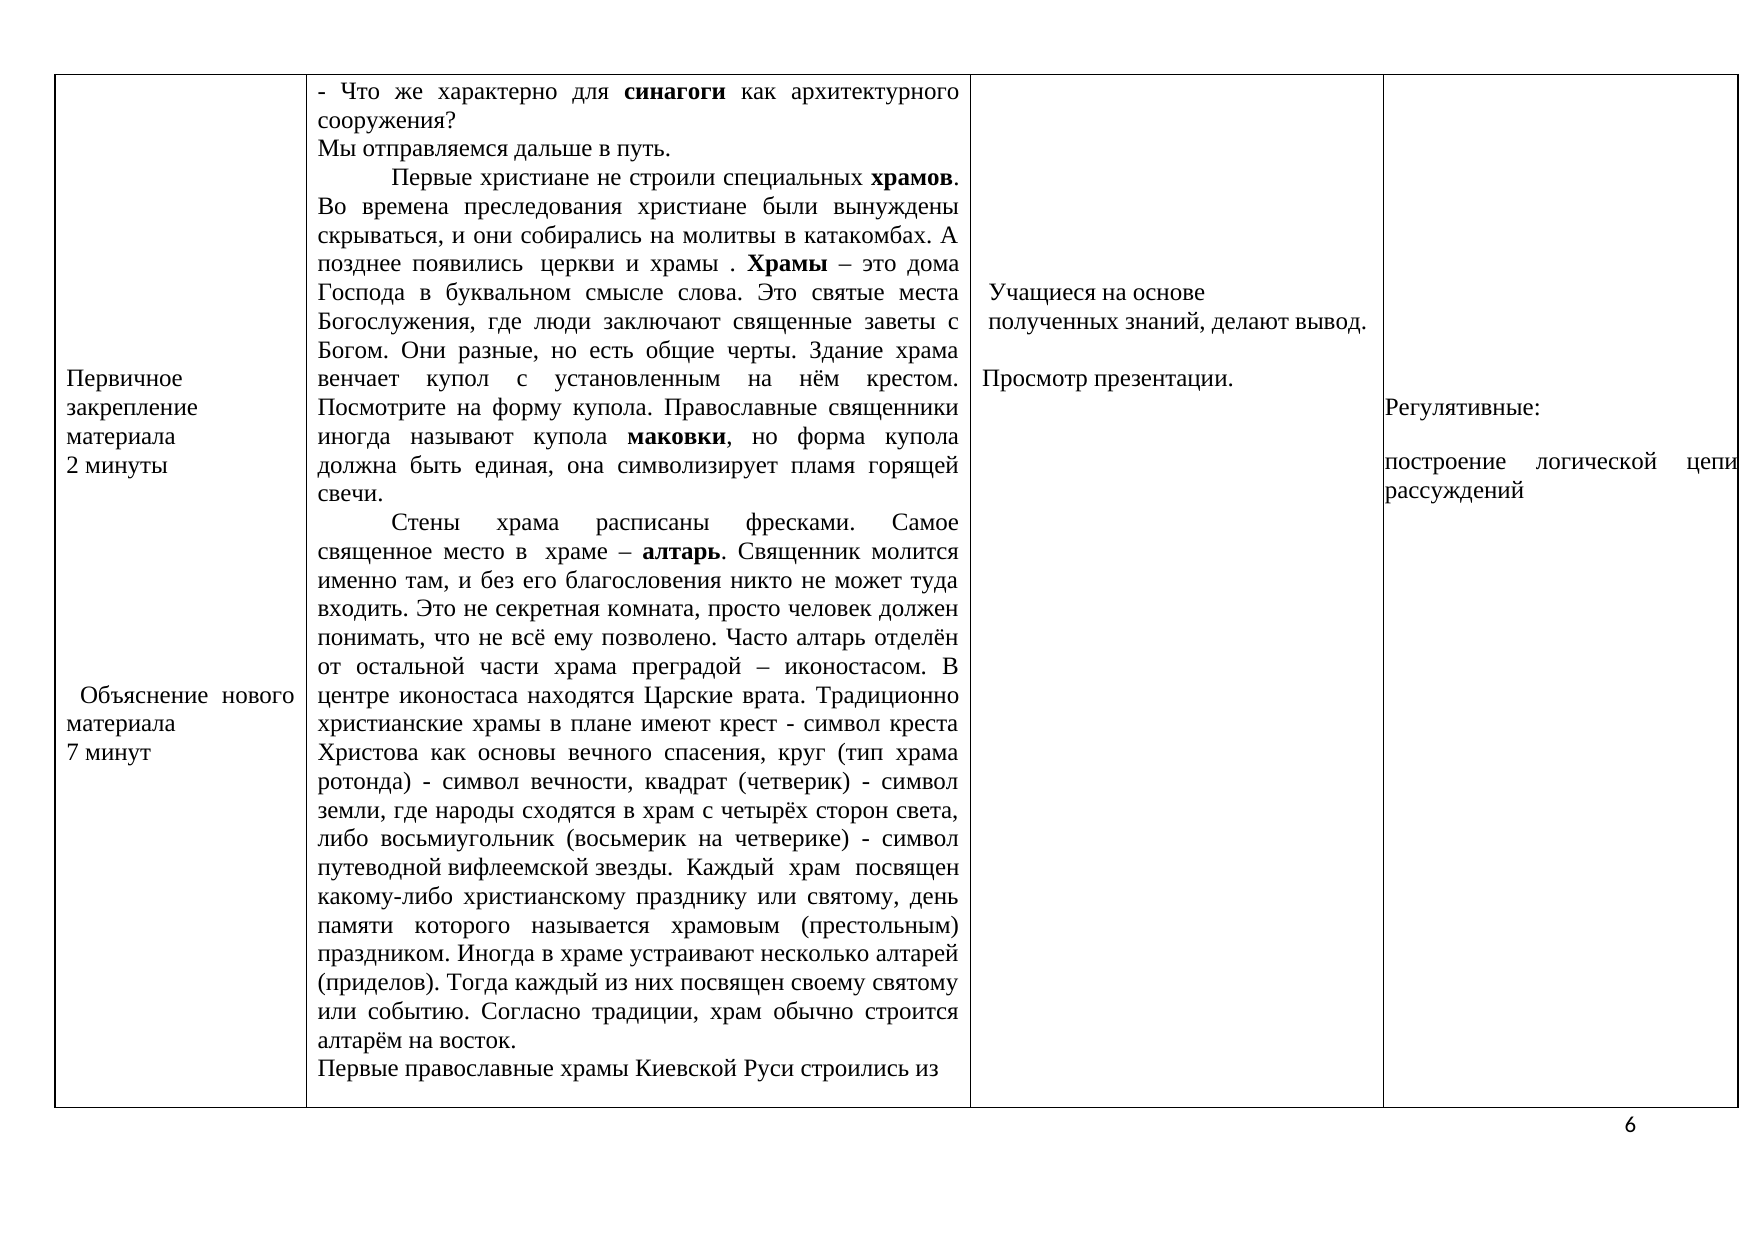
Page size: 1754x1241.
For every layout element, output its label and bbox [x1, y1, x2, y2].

table_cell [307, 75, 970, 1107]
table_cell [971, 75, 1383, 1107]
table_cell [1384, 75, 1737, 1107]
table_cell [56, 75, 306, 1107]
